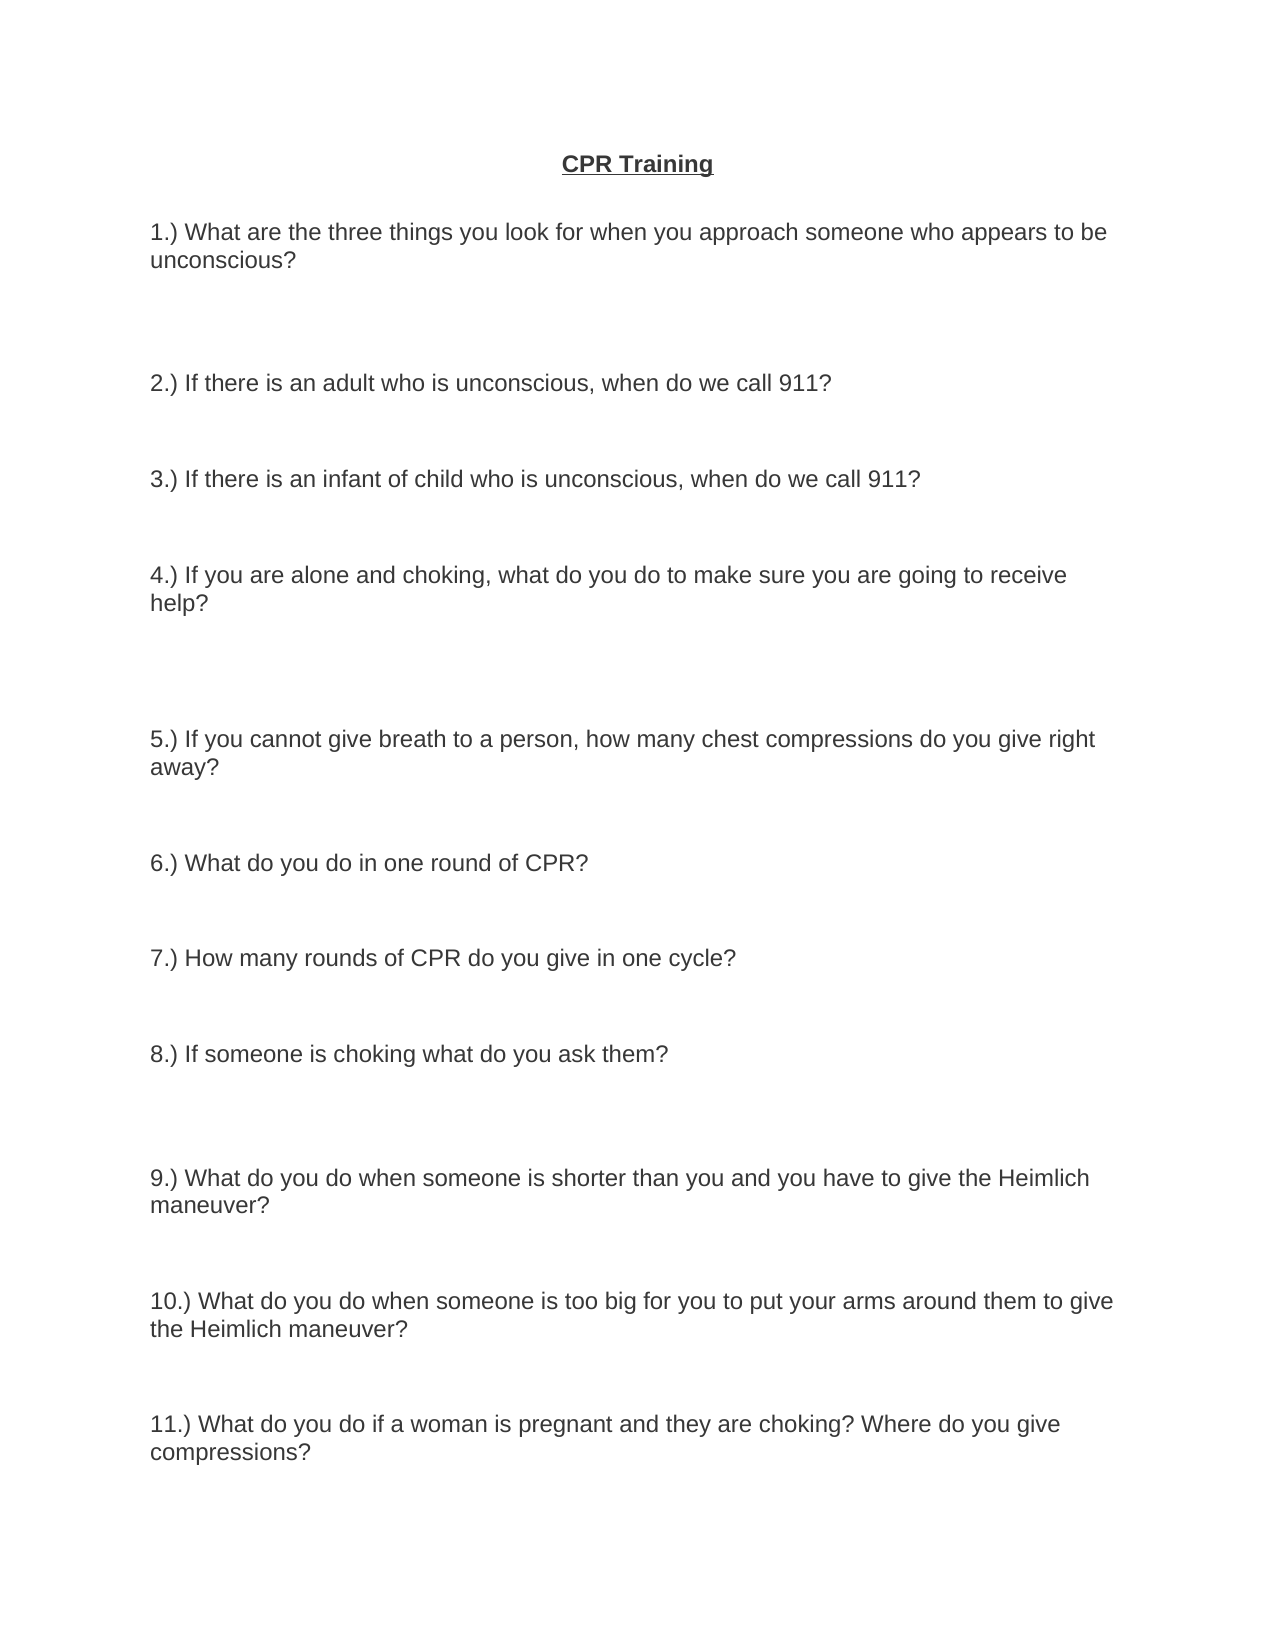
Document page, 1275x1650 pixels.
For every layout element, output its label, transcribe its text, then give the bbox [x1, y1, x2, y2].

text 5.) If you cannot give breath to a person, how many chest compressions do you give right away? [150, 725, 1125, 780]
text 7.) How many rounds of CPR do you give in one cycle? [150, 917, 1125, 972]
text CPR Training [150, 150, 1125, 178]
text 2.) If there is an adult who is unconscious, when do we call 911? [150, 314, 1125, 397]
text 1.) What are the three things you look for when you approach someone who appears to be unconscious? [150, 218, 1125, 273]
text 3.) If there is an infant of child who is unconscious, when do we call 911? [150, 437, 1125, 493]
text 4.) If you are alone and choking, what do you do to make sure you are going to receive help? [150, 533, 1125, 616]
text 8.) If someone is choking what do you ask them? [150, 1012, 1125, 1068]
text 9.) What do you do when someone is shorter than you and you have to give the Heimlich maneuver? [150, 1108, 1125, 1219]
text 10.) What do you do when someone is too big for you to put your arms around them to give the Heimlich maneuver? [150, 1259, 1125, 1342]
text 11.) What do you do if a woman is pregnant and they are choking? Where do you give compressions? [150, 1383, 1125, 1466]
text 6.) What do you do in one round of CPR? [150, 821, 1125, 876]
